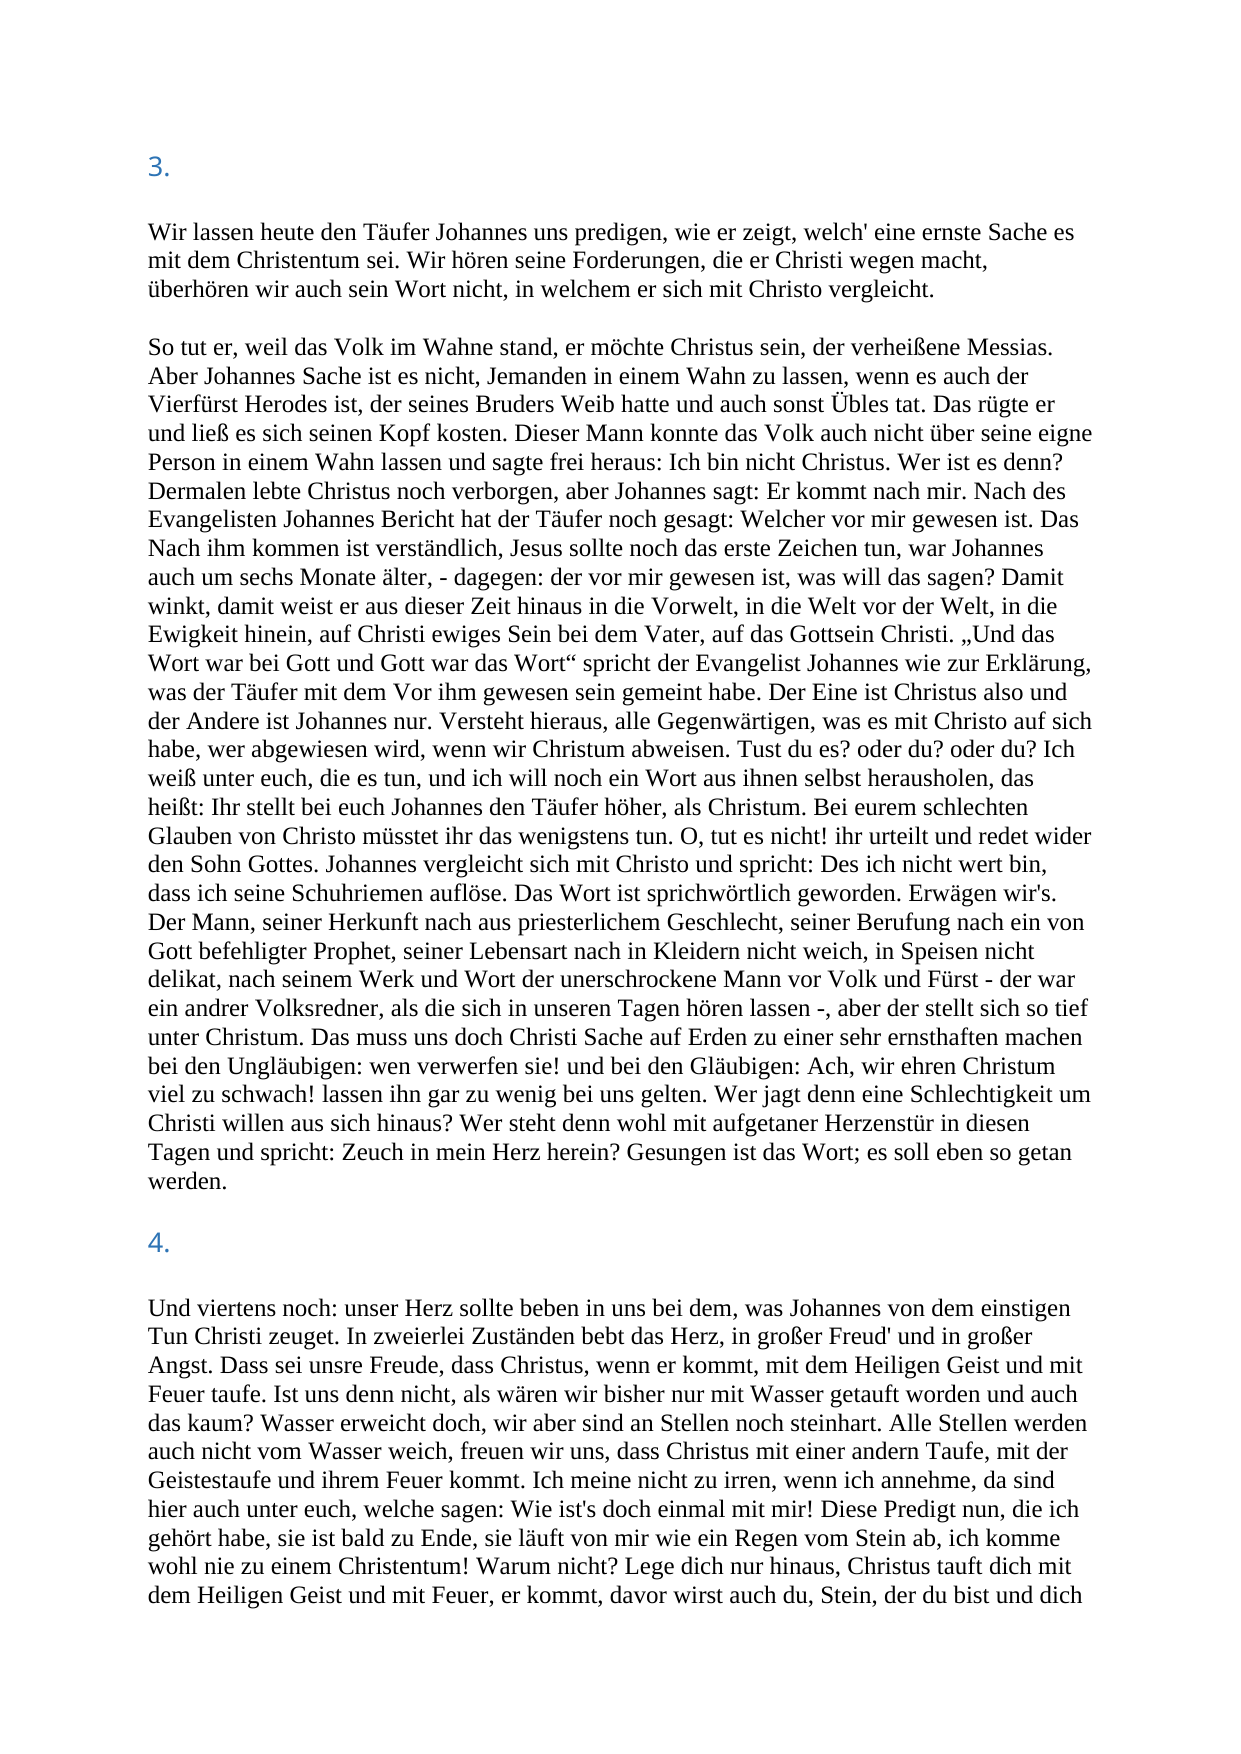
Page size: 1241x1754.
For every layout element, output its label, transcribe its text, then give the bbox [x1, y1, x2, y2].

text So tut er, weil das Volk im Wahne stand, er möchte Christus sein, der verheißene Messias. Aber Johannes Sache ist es nicht, Jemanden in einem Wahn zu lassen, wenn es auch der Vierfürst Herodes ist, der seines Bruders Weib hatte und auch sonst Übles tat. Das rügte er und ließ es sich seinen Kopf kosten. Dieser Mann konnte das Volk auch nicht über seine eigne Person in einem Wahn lassen und sagte frei heraus: Ich bin nicht Christus. Wer ist es denn? Dermalen lebte Christus noch verborgen, aber Johannes sagt: Er kommt nach mir. Nach des Evangelisten Johannes Bericht hat der Täufer noch gesagt: Welcher vor mir gewesen ist. Das Nach ihm kommen ist verständlich, Jesus sollte noch das erste Zeichen tun, war Johannes auch um sechs Monate älter, - dagegen: der vor mir gewesen ist, was will das sagen? Damit winkt, damit weist er aus dieser Zeit hinaus in die Vorwelt, in die Welt vor der Welt, in die Ewigkeit hinein, auf Christi ewiges Sein bei dem Vater, auf das Gottsein Christi. „Und das Wort war bei Gott und Gott war das Wort“ spricht der Evangelist Johannes wie zur Erklärung, was der Täufer mit dem Vor ihm gewesen sein gemeint habe. Der Eine ist Christus also und der Andere ist Johannes nur. Versteht hieraus, alle Gegenwärtigen, was es mit Christo auf sich habe, wer abgewiesen wird, wenn wir Christum abweisen. Tust du es? oder du? oder du? Ich weiß unter euch, die es tun, und ich will noch ein Wort aus ihnen selbst herausholen, das heißt: Ihr stellt bei euch Johannes den Täufer höher, als Christum. Bei eurem schlechten Glauben von Christo müsstet ihr das wenigstens tun. O, tut es nicht! ihr urteilt und redet wider den Sohn Gottes. Johannes vergleicht sich mit Christo und spricht: Des ich nicht wert bin, dass ich seine Schuhriemen auflöse. Das Wort ist sprichwörtlich geworden. Erwägen wir's. Der Mann, seiner Herkunft nach aus priesterlichem Geschlecht, seiner Berufung nach ein von Gott befehligter Prophet, seiner Lebensart nach in Kleidern nicht weich, in Speisen nicht delikat, nach seinem Werk und Wort der unerschrockene Mann vor Volk und Fürst - der war ein andrer Volksredner, als die sich in unseren Tagen hören lassen -, aber der stellt sich so tief unter Christum. Das muss uns doch Christi Sache auf Erden zu einer sehr ernsthaften machen bei den Ungläubigen: wen verwerfen sie! und bei den Gläubigen: Ach, wir ehren Christum viel zu schwach! lassen ihn gar zu wenig bei uns gelten. Wer jagt denn eine Schlechtigkeit um Christi willen aus sich hinaus? Wer steht denn wohl mit aufgetaner Herzenstür in diesen Tagen und spricht: Zeuch in mein Herz herein? Gesungen ist das Wort; es soll eben so getan werden. [148, 447, 1093, 1310]
subtitle 3. [148, 263, 1093, 300]
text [148, 148, 1093, 234]
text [148, 1408, 1093, 1609]
text Wir lassen heute den Täufer Johannes uns predigen, wie er zeigt, welch' eine ernste Sache es mit dem Christentum sei. Wir hören seine Forderungen, die er Christi wegen macht, überhören wir auch sein Wort nicht, in welchem er sich mit Christo vergleicht. [148, 332, 1093, 418]
subtitle 4. [148, 1339, 1093, 1376]
